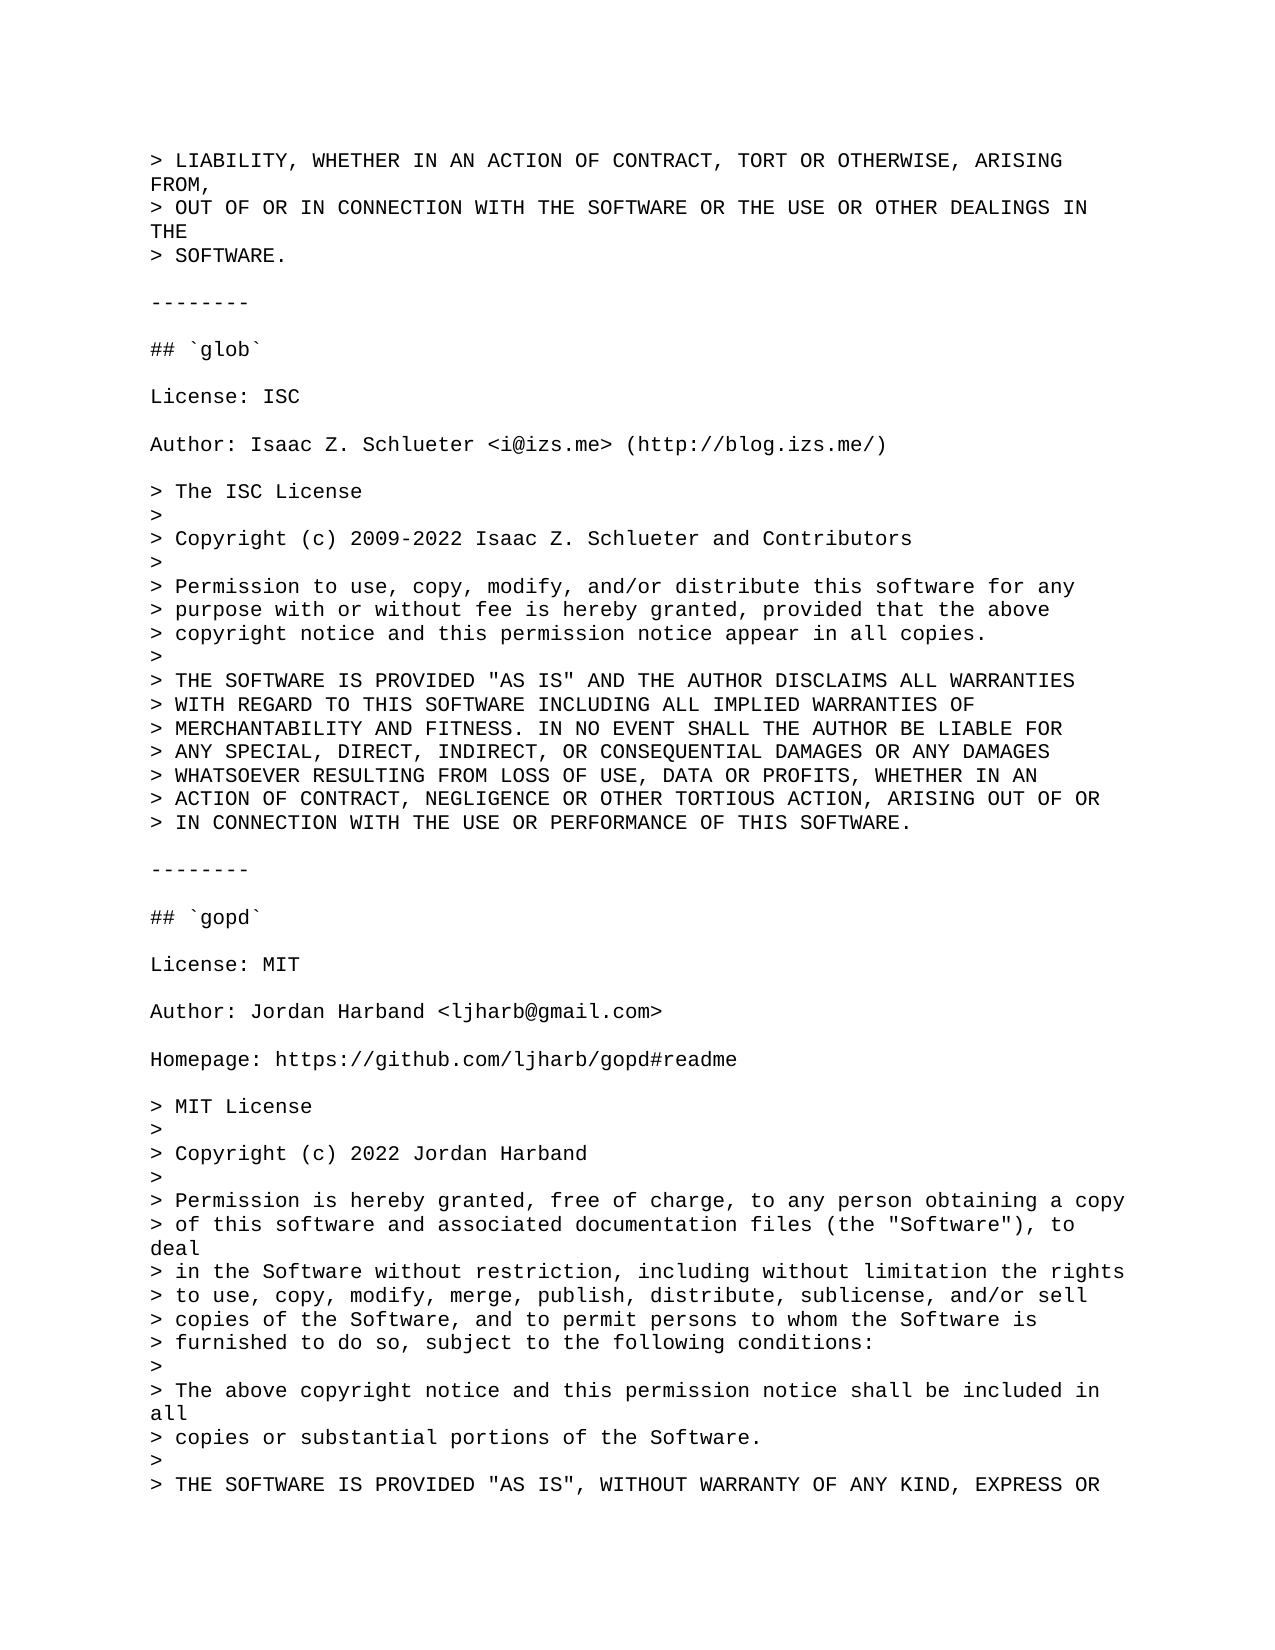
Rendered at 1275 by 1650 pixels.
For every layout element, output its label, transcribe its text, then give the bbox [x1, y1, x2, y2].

text License: ISC [150, 386, 1125, 410]
text > WHATSOEVER RESULTING FROM LOSS OF USE, DATA OR PROFITS, WHETHER IN AN [150, 765, 1125, 788]
text License: MIT [150, 954, 1125, 978]
text > LIABILITY, WHETHER IN AN ACTION OF CONTRACT, TORT OR OTHERWISE, ARISING FROM, [150, 150, 1125, 197]
text ## `gopd` [150, 907, 1125, 930]
text > Permission to use, copy, modify, and/or distribute this software for any [150, 576, 1125, 599]
text > to use, copy, modify, merge, publish, distribute, sublicense, and/or sell [150, 1285, 1125, 1309]
text > Copyright (c) 2022 Jordan Harband [150, 1143, 1125, 1167]
text > SOFTWARE. [150, 244, 1125, 268]
text > [150, 647, 1125, 670]
text > Copyright (c) 2009-2022 Isaac Z. Schlueter and Contributors [150, 528, 1125, 552]
text > IN CONNECTION WITH THE USE OR PERFORMANCE OF THIS SOFTWARE. [150, 812, 1125, 836]
text ## `glob` [150, 339, 1125, 363]
text > [150, 505, 1125, 528]
text > OUT OF OR IN CONNECTION WITH THE SOFTWARE OR THE USE OR OTHER DEALINGS IN THE [150, 197, 1125, 244]
text > of this software and associated documentation files (the "Software"), to deal [150, 1214, 1125, 1261]
text Author: Jordan Harband <ljharb@gmail.com> [150, 1001, 1125, 1025]
text > THE SOFTWARE IS PROVIDED "AS IS", WITHOUT WARRANTY OF ANY KIND, EXPRESS OR [150, 1474, 1125, 1498]
text > [150, 1356, 1125, 1379]
text > MERCHANTABILITY AND FITNESS. IN NO EVENT SHALL THE AUTHOR BE LIABLE FOR [150, 717, 1125, 741]
text -------- [150, 859, 1125, 883]
text > ACTION OF CONTRACT, NEGLIGENCE OR OTHER TORTIOUS ACTION, ARISING OUT OF OR [150, 788, 1125, 812]
text > ANY SPECIAL, DIRECT, INDIRECT, OR CONSEQUENTIAL DAMAGES OR ANY DAMAGES [150, 741, 1125, 765]
text > purpose with or without fee is hereby granted, provided that the above [150, 599, 1125, 623]
text > copies or substantial portions of the Software. [150, 1427, 1125, 1451]
text > Permission is hereby granted, free of charge, to any person obtaining a copy [150, 1190, 1125, 1214]
text > furnished to do so, subject to the following conditions: [150, 1332, 1125, 1356]
text > The ISC License [150, 481, 1125, 505]
text > MIT License [150, 1096, 1125, 1119]
text > [150, 552, 1125, 576]
text > in the Software without restriction, including without limitation the rights [150, 1261, 1125, 1285]
text Homepage: https://github.com/ljharb/gopd#readme [150, 1048, 1125, 1072]
text > [150, 1167, 1125, 1190]
text Author: Isaac Z. Schlueter <i@izs.me> (http://blog.izs.me/) [150, 434, 1125, 457]
text > The above copyright notice and this permission notice shall be included in all [150, 1379, 1125, 1427]
text > copyright notice and this permission notice appear in all copies. [150, 623, 1125, 647]
text > [150, 1451, 1125, 1474]
text > copies of the Software, and to permit persons to whom the Software is [150, 1309, 1125, 1332]
text > THE SOFTWARE IS PROVIDED "AS IS" AND THE AUTHOR DISCLAIMS ALL WARRANTIES [150, 670, 1125, 694]
text > [150, 1119, 1125, 1143]
text > WITH REGARD TO THIS SOFTWARE INCLUDING ALL IMPLIED WARRANTIES OF [150, 694, 1125, 717]
text -------- [150, 292, 1125, 316]
